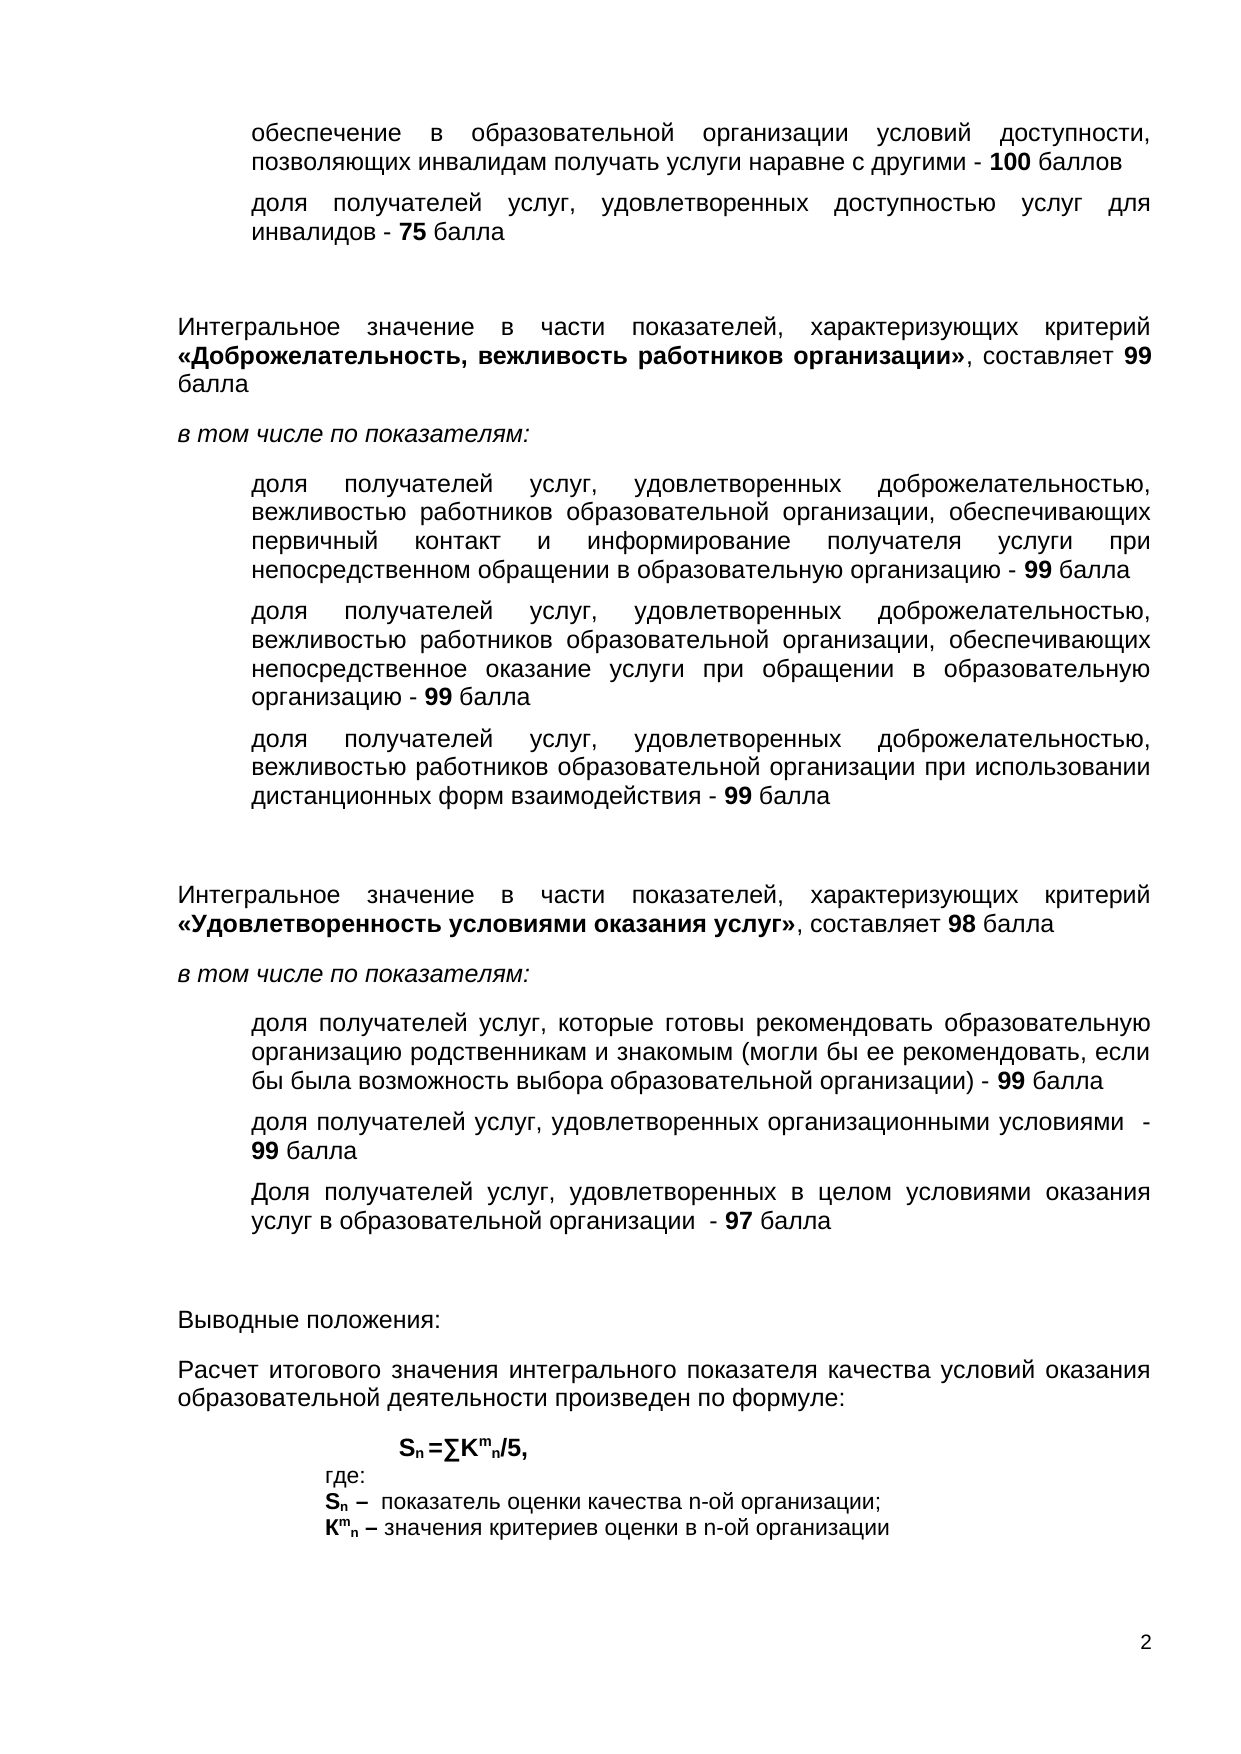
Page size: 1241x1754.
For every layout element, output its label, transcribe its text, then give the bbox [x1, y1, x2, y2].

text доля получателей услуг, которые готовы рекомендовать образовательную организацию родственникам и знакомым (могли бы ее рекомендовать, если бы была возможность выбора образовательной организации) - 99 балла [251, 1008, 1152, 1094]
text Выводные положения: [177, 1305, 1152, 1334]
text доля получателей услуг, удовлетворенных доброжелательностью, вежливостью работников образовательной организации, обеспечивающих первичный контакт и информирование получателя услуги при непосредственном обращении в образовательную организацию - 99 балла [251, 468, 1152, 583]
text в том числе по показателям: [177, 959, 1152, 987]
text обеспечение в образовательной организации условий доступности, позволяющих инвалидам получать услуги наравне с другими - 100 баллов [251, 118, 1152, 176]
text Интегральное значение в части показателей, характеризующих критерий «Удовлетворенность условиями оказания услуг», составляет 98 балла [177, 880, 1152, 938]
text Sn =∑Kmn/5, [398, 1433, 1152, 1462]
text доля получателей услуг, удовлетворенных доброжелательностью, вежливостью работников образовательной организации при использовании дистанционных форм взаимодействия - 99 балла [251, 723, 1152, 810]
text Расчет итогового значения интегрального показателя качества условий оказания образовательной деятельности произведен по формуле: [177, 1354, 1152, 1412]
text доля получателей услуг, удовлетворенных доступностью услуг для инвалидов - 75 балла [251, 188, 1152, 246]
text доля получателей услуг, удовлетворенных доброжелательностью, вежливостью работников образовательной организации, обеспечивающих непосредственное оказание услуги при обращении в образовательную организацию - 99 балла [251, 596, 1152, 711]
text доля получателей услуг, удовлетворенных организационными условиями - 99 балла [251, 1107, 1152, 1164]
text в том числе по показателям: [177, 419, 1152, 448]
text где: [325, 1462, 1152, 1488]
text Кmn – значения критериев оценки в n-ой организации [325, 1514, 1152, 1541]
text Интегральное значение в части показателей, характеризующих критерий «Доброжелательность, вежливость работников организации», составляет 99 балла [177, 312, 1152, 398]
text Sn – показатель оценки качества n-ой организации; [325, 1488, 1152, 1514]
text Доля получателей услуг, удовлетворенных в целом условиями оказания услуг в образовательной организации - 97 балла [251, 1177, 1152, 1234]
